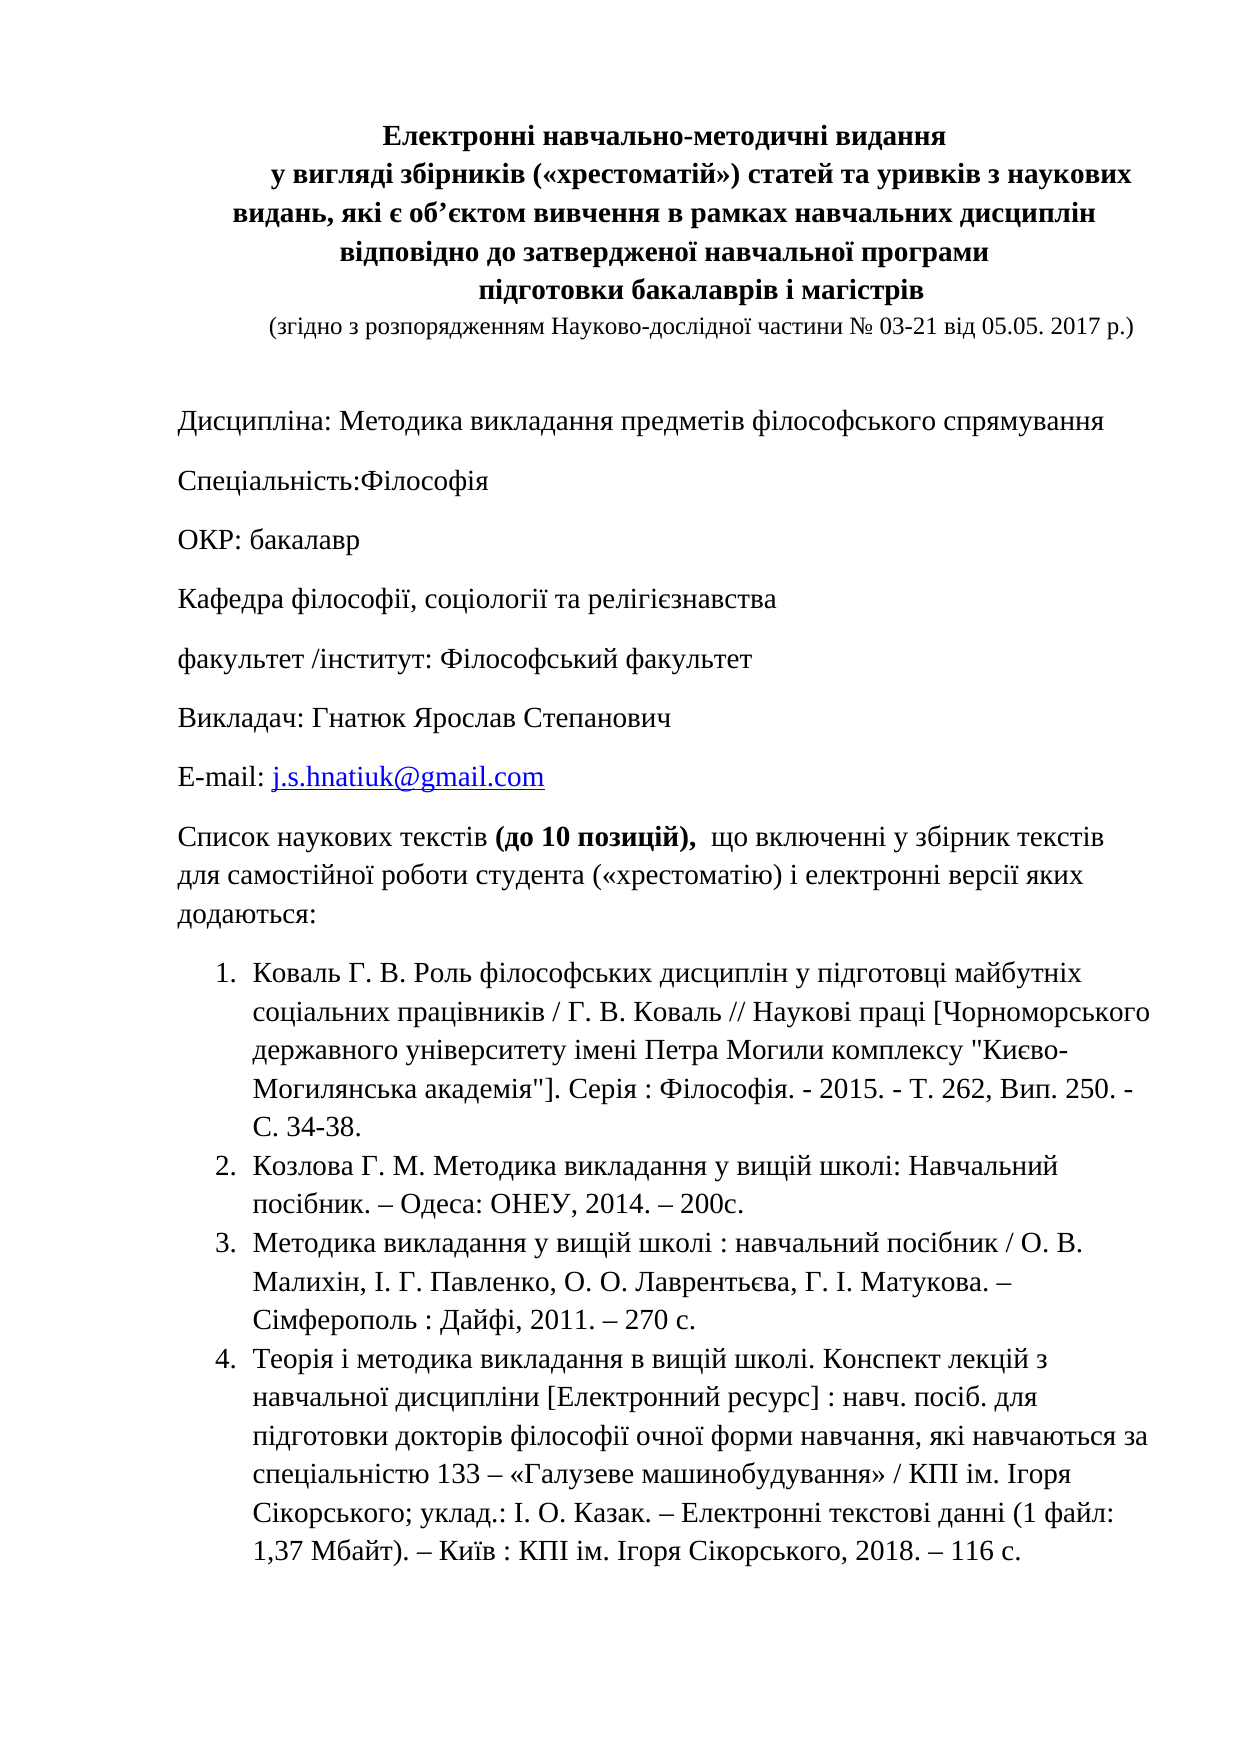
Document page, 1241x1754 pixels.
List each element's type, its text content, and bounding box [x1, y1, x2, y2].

list Коваль Г. В. Роль філософських дисциплін у підготовці майбутніх соціальних працівників / Г. В. Коваль // Наукові праці [Чорноморського державного університету імені Петра Могили комплексу "Києво-Могилянська академія"]. Серія : Філософія. - 2015. - Т. 262, Вип. 250. - С. 34-38. [215, 955, 1152, 1143]
text Електронні навчально-методичні видання [177, 118, 1152, 152]
list Теорія і методика викладання в вищій школі. Конспект лекцій з навчальної дисципліни [Електронний ресурс] : навч. посіб. для підготовки докторів філософії очної форми навчання, які навчаються за спеціальністю 133 – «Галузеве машинобудування» / КПІ ім. Ігоря Сікорського; уклад.: І. О. Казак. – Електронні текстові данні (1 файл: 1,37 Мбайт). – Київ : КПІ ім. Ігоря Сікорського, 2018. – 116 с. [215, 1341, 1152, 1567]
text E-mail: j.s.hnatiuk@gmail.com [177, 759, 1152, 793]
text ОКР: бакалавр [177, 522, 1152, 556]
text (згідно з розпорядженням Науково-дослідної частини № 03-21 від 05.05. 2017 р.) [177, 311, 1152, 339]
text Дисципліна: Методика викладання предметів філософського спрямування [177, 403, 1152, 437]
text Кафедра філософії, соціології та релігієзнавства [177, 581, 1152, 615]
text у вигляді збірників («хрестоматій») статей та уривків з наукових видань, які є об’єктом вивчення в рамках навчальних дисциплін відповідно до затвердженої навчальної програми [177, 157, 1152, 267]
text факультет /інститут: Філософський факультет [177, 641, 1152, 674]
text Список наукових текстів (до 10 позицій), що включенні у збірник текстів для самостійної роботи студента («хрестоматію) і електронні версії яких додаються: [177, 819, 1152, 929]
text підготовки бакалаврів і магістрів [177, 272, 1152, 306]
text Спеціальність:Філософія [177, 463, 1152, 496]
list Методика викладання у вищій школі : навчальний посібник / О. В. Малихін, І. Г. Павленко, О. О. Лаврентьєва, Г. І. Матукова. – Сімферополь : Дайфі, 2011. – 270 с. [215, 1225, 1152, 1336]
text Викладач: Гнатюк Ярослав Степанович [177, 700, 1152, 734]
list Козлова Г. М. Методика викладання у вищій школі: Навчальний посібник. – Одеса: ОНЕУ, 2014. – 200с. [215, 1148, 1152, 1220]
